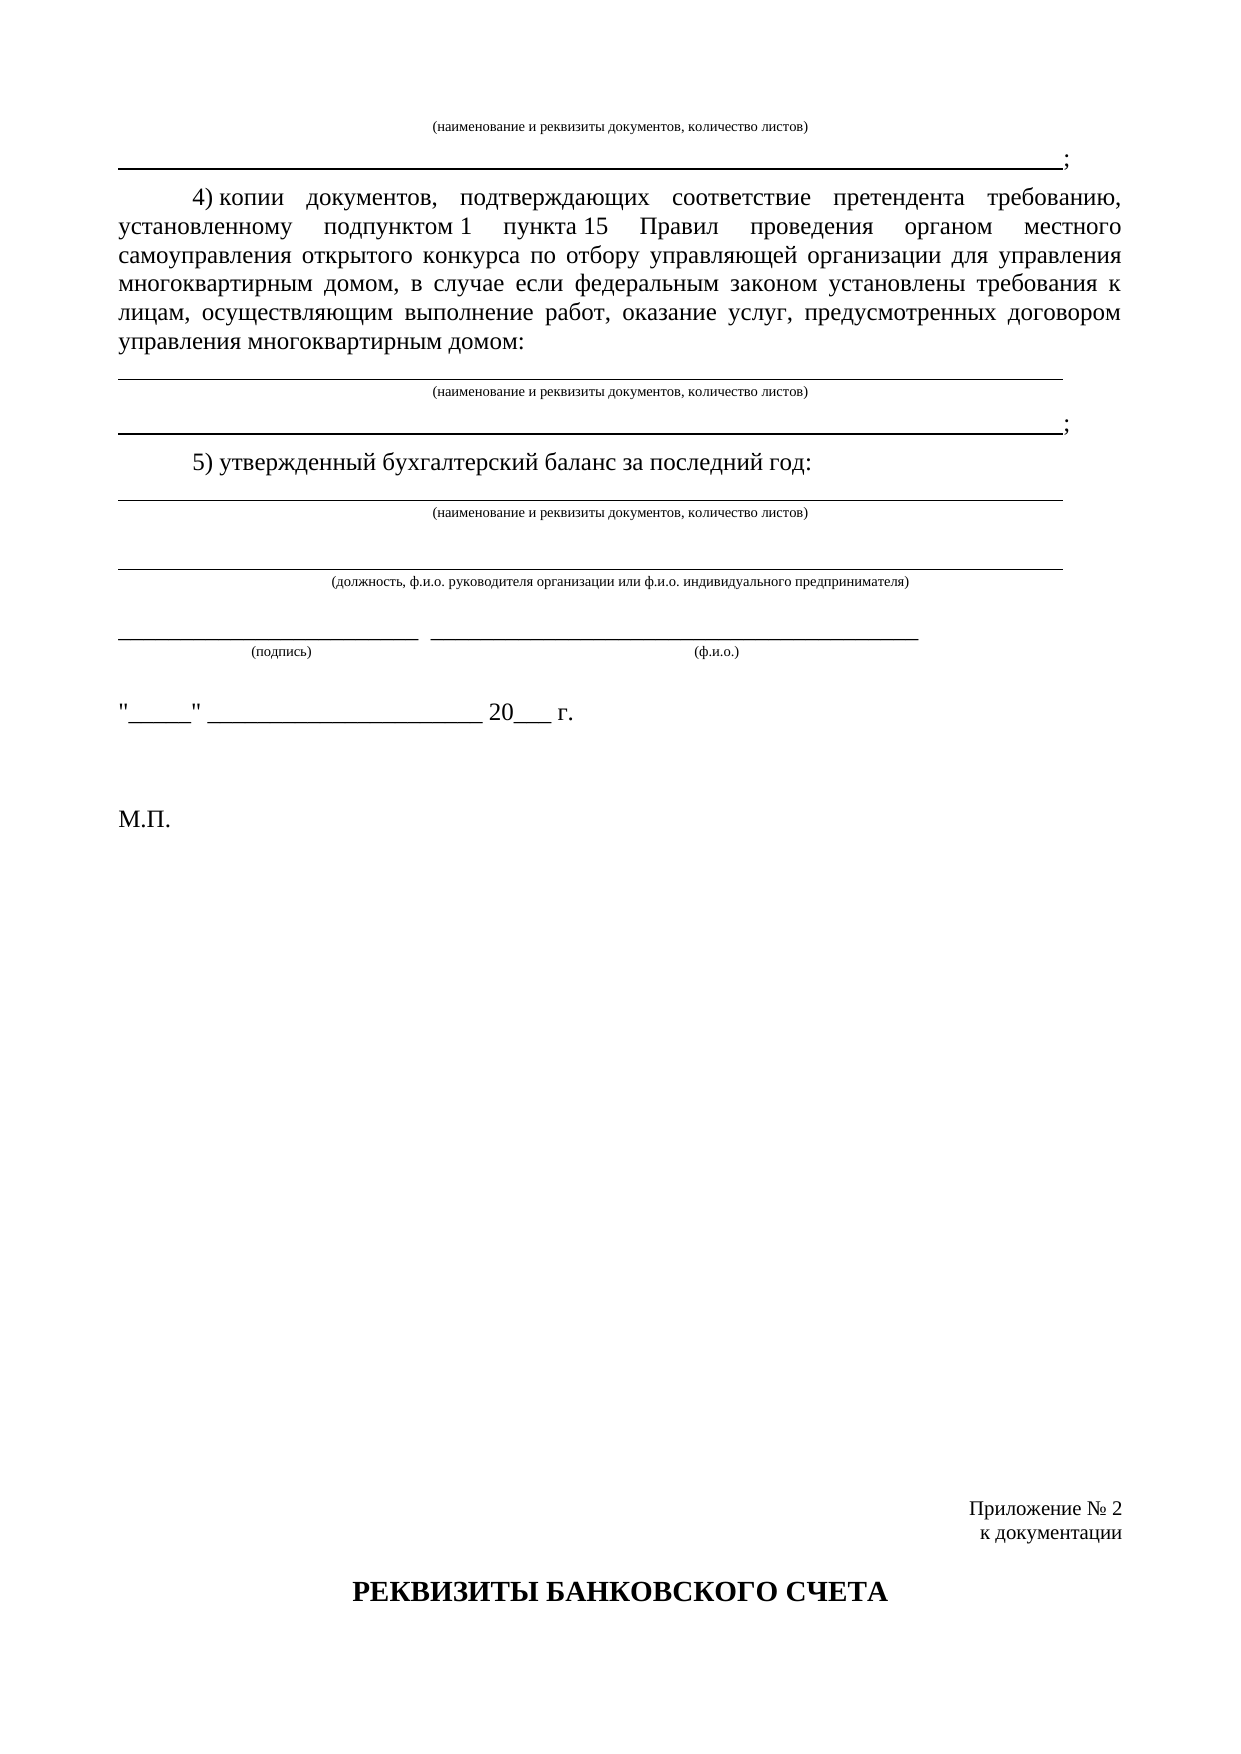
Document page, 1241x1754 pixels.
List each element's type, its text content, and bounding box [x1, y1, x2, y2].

text Приложение № 2 [118, 1496, 1122, 1520]
text ; [118, 147, 1122, 172]
text 5) утвержденный бухгалтерский баланс за последний год: [118, 447, 1122, 476]
text ; [118, 412, 1122, 437]
text (наименование и реквизиты документов, количество листов) [118, 504, 1122, 532]
text (подпись) (ф.и.о.) [118, 643, 1122, 672]
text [118, 118, 1122, 147]
text к документации [118, 1520, 1122, 1544]
text (наименование и реквизиты документов, количество листов) [118, 383, 1122, 412]
text "_____" ______________________ 20___ г. [118, 697, 1122, 726]
text РЕКВИЗИТЫ БАНКОВСКОГО СЧЕТА [118, 1574, 1122, 1608]
text ________________________ _______________________________________ [118, 614, 1122, 643]
text М.П. [118, 804, 1122, 833]
text 4) копии документов, подтверждающих соответствие претендента требованию, установленному подпунктом 1 пункта 15 Правил проведения органом местного самоуправления открытого конкурса по отбору управляющей организации для управления многоквартирным домом, в случае если федеральным законом установлены требования к лицам, осуществляющим выполнение работ, оказание услуг, предусмотренных договором управления многоквартирным домом: [118, 182, 1122, 355]
text (должность, ф.и.о. руководителя организации или ф.и.о. индивидуального предпринимателя) [118, 573, 1122, 602]
